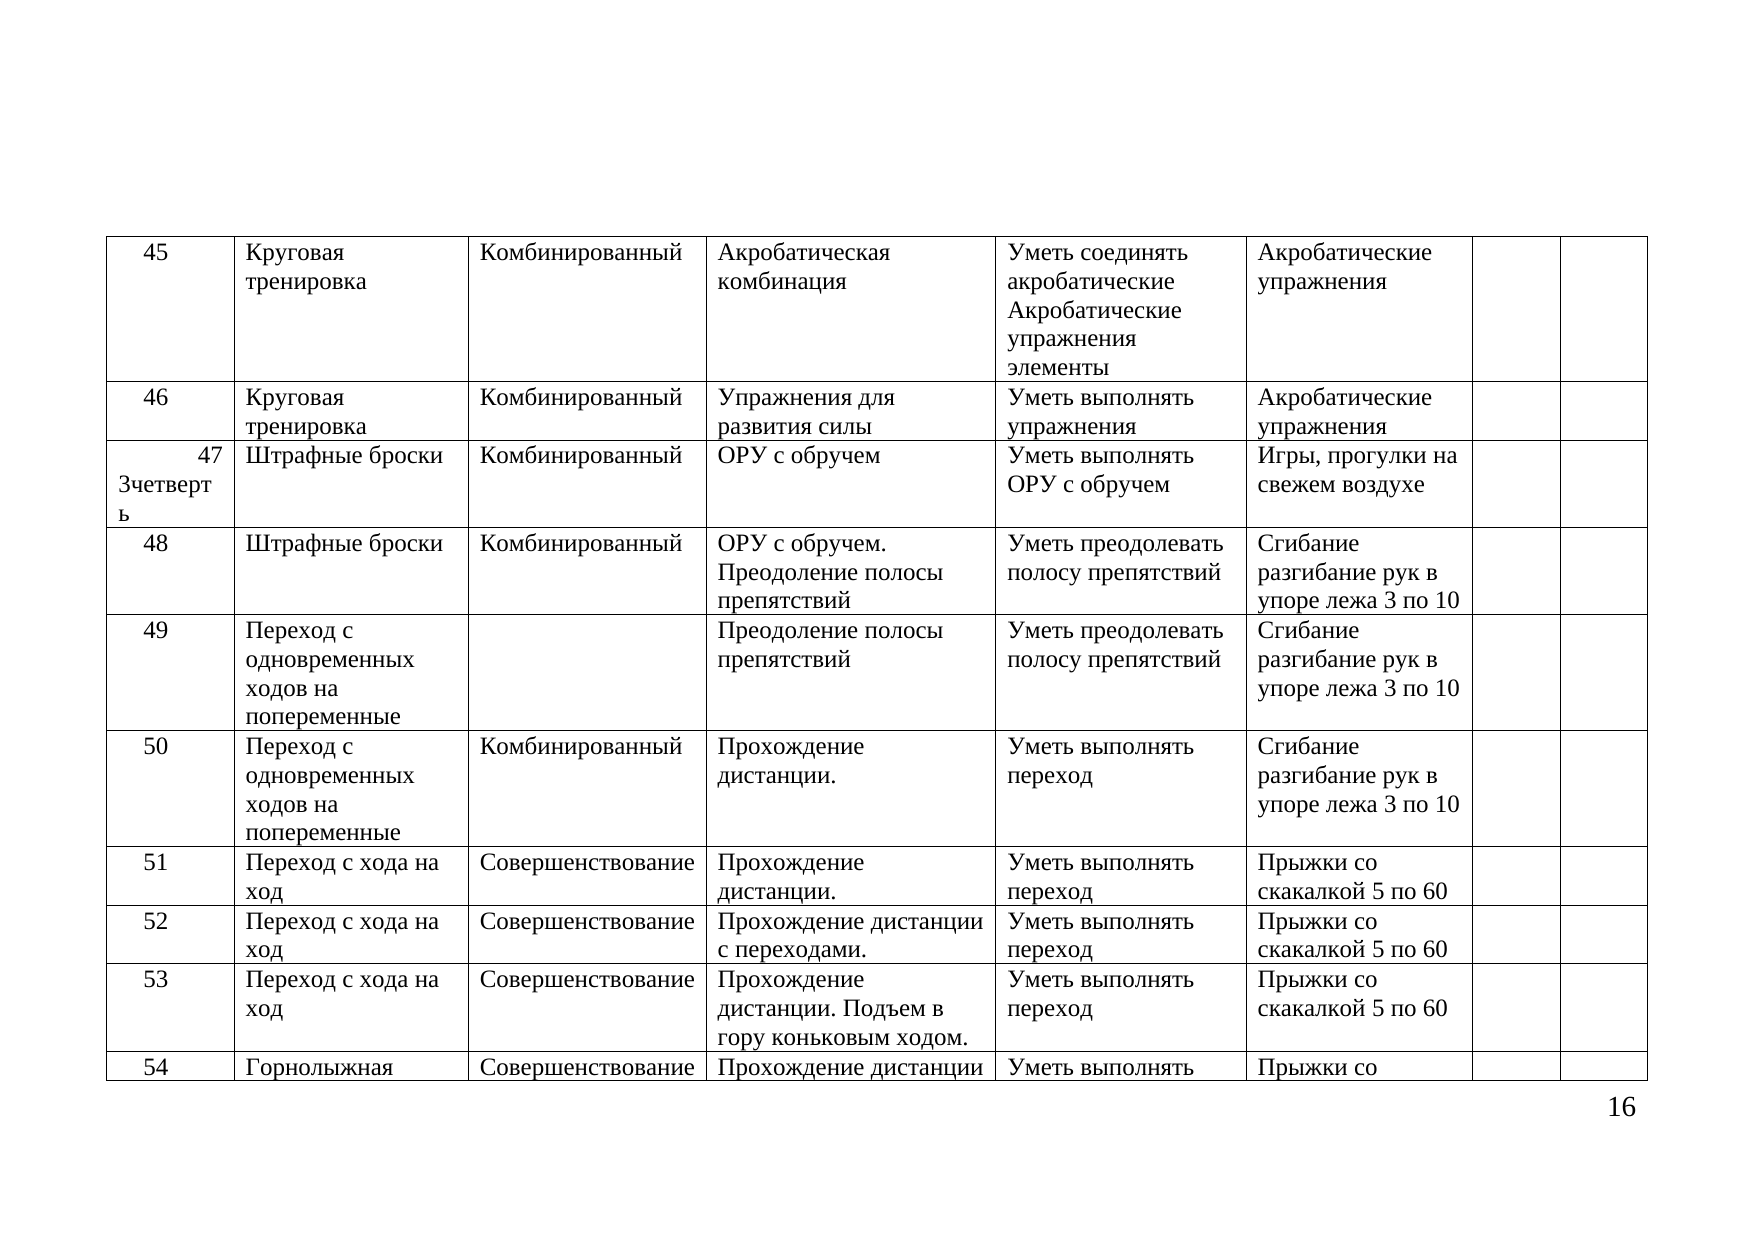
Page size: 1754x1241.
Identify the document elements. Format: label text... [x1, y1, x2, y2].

table_cell [1473, 615, 1560, 730]
table_cell Сгибание разгибание рук в упоре лежа 3 по 10 [1247, 615, 1472, 730]
table_cell 47 3четверть [107, 441, 234, 527]
table_cell Комбинированный [469, 382, 706, 439]
table_cell Комбинированный [469, 441, 706, 527]
table_cell Преодоление полосы препятствий [707, 615, 995, 730]
table_cell Переход с хода на ход [235, 906, 468, 963]
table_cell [235, 1052, 468, 1080]
table_cell Уметь выполнять переход [996, 964, 1246, 1051]
table_cell Акробатическая комбинация [707, 237, 995, 381]
table_cell Переход с одновременных ходов на попеременные [235, 615, 468, 730]
table_cell [1473, 441, 1560, 527]
table_cell [1561, 441, 1647, 527]
table_cell [1473, 1052, 1560, 1080]
table_cell [1561, 1052, 1647, 1080]
table_cell 48 [107, 528, 234, 614]
table_cell Игры, прогулки на свежем воздухе [1247, 441, 1472, 527]
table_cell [707, 1052, 995, 1080]
table_cell 46 [107, 382, 234, 439]
table_cell [1561, 615, 1647, 730]
table_cell Прохождение дистанции. [707, 731, 995, 846]
table_cell 53 [107, 964, 234, 1051]
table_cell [996, 1052, 1246, 1080]
table_cell Сгибание разгибание рук в упоре лежа 3 по 10 [1247, 528, 1472, 614]
table_cell Совершенствование [469, 1052, 706, 1080]
table_cell Уметь преодолевать полосу препятствий [996, 615, 1246, 730]
table_cell [1473, 847, 1560, 905]
table_cell Прохождение дистанции. Подъем в гору коньковым ходом. [707, 964, 995, 1051]
table_cell [1473, 237, 1560, 381]
table_cell Круговая тренировка [235, 237, 468, 381]
table_cell ОРУ с обручем [707, 441, 995, 527]
table_cell Комбинированный [469, 237, 706, 381]
table_cell Прыжки со скакалкой 5 по 60 [1247, 906, 1472, 963]
table_cell [1561, 731, 1647, 846]
table_cell ОРУ с обручем. Преодоление полосы препятствий [707, 528, 995, 614]
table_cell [1247, 237, 1472, 381]
table_cell Уметь выполнять упражнения [996, 382, 1246, 439]
table_cell [1473, 906, 1560, 963]
table_cell [1561, 237, 1647, 381]
table_cell Акробатические упражнения [1247, 382, 1472, 439]
table_cell Прыжки со скакалкой 5 по 60 [1247, 847, 1472, 905]
table_cell 52 [107, 906, 234, 963]
table_cell Уметь выполнять переход [996, 847, 1246, 905]
table_cell 45 [107, 237, 234, 381]
table_cell 51 [107, 847, 234, 905]
table_cell Совершенствование [469, 906, 706, 963]
table_cell Штрафные броски [235, 441, 468, 527]
table_cell Уметь выполнять переход [996, 731, 1246, 846]
table_cell 54 [107, 1052, 234, 1080]
table_cell Круговая тренировка [235, 382, 468, 439]
table_cell Прохождение дистанции с переходами. [707, 906, 995, 963]
table_cell [469, 615, 706, 730]
table_cell [1473, 964, 1560, 1051]
table_cell Комбинированный [469, 528, 706, 614]
table_cell [1473, 731, 1560, 846]
table_cell Комбинированный [469, 731, 706, 846]
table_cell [1247, 1052, 1472, 1080]
table_cell Упражнения для развития силы [707, 382, 995, 439]
table_cell Переход с одновременных ходов на попеременные [235, 731, 468, 846]
table_cell Уметь преодолевать полосу препятствий [996, 528, 1246, 614]
table_cell [1473, 528, 1560, 614]
table_cell 50 [107, 731, 234, 846]
table_cell Совершенствование [469, 964, 706, 1051]
table_cell Штрафные броски [235, 528, 468, 614]
table_cell [1561, 964, 1647, 1051]
table_cell Совершенствование [469, 847, 706, 905]
table_cell [1561, 528, 1647, 614]
table_cell Уметь соединять акробатические Акробатические упражнения элементы [996, 237, 1246, 381]
table_cell [1473, 382, 1560, 439]
table_cell [1561, 847, 1647, 905]
table_cell Переход с хода на ход [235, 964, 468, 1051]
table_cell Прыжки со скакалкой 5 по 60 [1247, 964, 1472, 1051]
table_cell Прохождение дистанции. [707, 847, 995, 905]
table_cell Сгибание разгибание рук в упоре лежа 3 по 10 [1247, 731, 1472, 846]
table_cell Уметь выполнять ОРУ с обручем [996, 441, 1246, 527]
table_cell Уметь выполнять переход [996, 906, 1246, 963]
table_cell Переход с хода на ход [235, 847, 468, 905]
table_cell [1561, 906, 1647, 963]
table_cell [1561, 382, 1647, 439]
table_cell 49 [107, 615, 234, 730]
